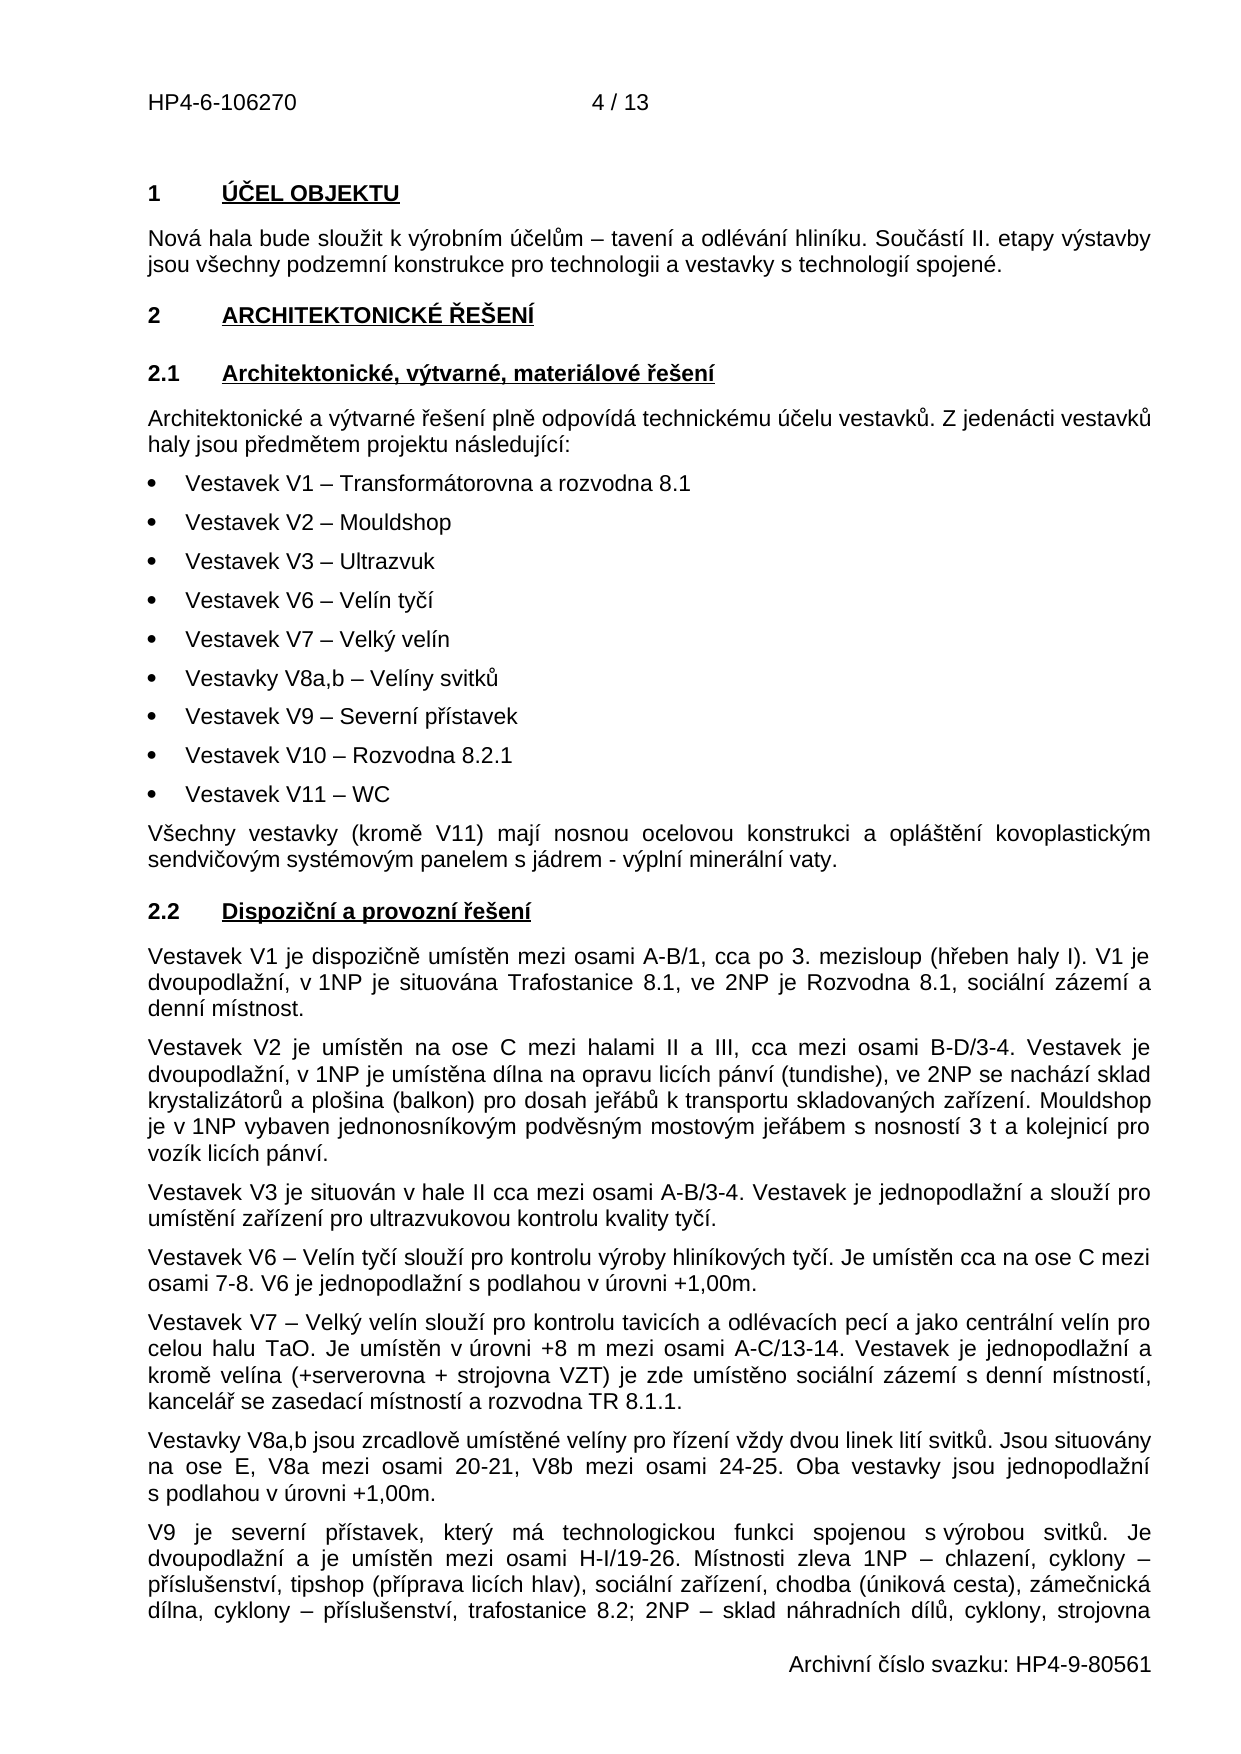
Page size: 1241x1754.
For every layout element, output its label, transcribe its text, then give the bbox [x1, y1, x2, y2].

text Vestavky V8a,b jsou zrcadlově umístěné velíny pro řízení vždy dvou linek lití svitků. Jsou situovány na ose E, V8a mezi osami 20-21, V8b mezi osami 24-25. Oba vestavky jsou jednopodlažní s podlahou v úrovni +1,00m. [148, 1427, 1152, 1506]
list Vestavek V1 – Transformátorovna a rozvodna 8.1 [148, 470, 1152, 497]
list Vestavek V2 – Mouldshop [148, 509, 1152, 535]
subtitle Architektonické, výtvarné, materiálové řešení [148, 360, 1152, 386]
list Vestavek V11 – WC [148, 781, 1152, 807]
list Vestavek V7 – Velký velín [148, 626, 1152, 652]
subtitle účel objektu [148, 179, 1152, 206]
text Vestavek V7 – Velký velín slouží pro kontrolu tavicích a odlévacích pecí a jako centrální velín pro celou halu TaO. Je umístěn v úrovni +8 m mezi osami A-C/13-14. Vestavek je jednopodlažní a kromě velína (+serverovna + strojovna VZT) je zde umístěno sociální zázemí s denní místností, kancelář se zasedací místností a rozvodna TR 8.1.1. [148, 1309, 1152, 1414]
text Nová hala bude sloužit k výrobním účelům – tavení a odlévání hliníku. Součástí II. etapy výstavby jsou všechny podzemní konstrukce pro technologii a vestavky s technologií spojené. [148, 224, 1152, 277]
text Vestavek V2 je umístěn na ose C mezi halami II a III, cca mezi osami B-D/3-4. Vestavek je dvoupodlažní, v 1NP je umístěna dílna na opravu licích pánví (tundishe), ve 2NP se nachází sklad krystalizátorů a plošina (balkon) pro dosah jeřábů k transportu skladovaných zařízení. Mouldshop je v 1NP vybaven jednonosníkovým podvěsným mostovým jeřábem s nosností 3 t a kolejnicí pro vozík licích pánví. [148, 1034, 1152, 1166]
list Vestavek V9 – Severní přístavek [148, 703, 1152, 730]
list Vestavek V10 – Rozvodna 8.2.1 [148, 742, 1152, 768]
text Vestavek V3 je situován v hale II cca mezi osami A-B/3-4. Vestavek je jednopodlažní a slouží pro umístění zařízení pro ultrazvukovou kontrolu kvality tyčí. [148, 1178, 1152, 1231]
list Vestavek V3 – Ultrazvuk [148, 548, 1152, 574]
text Vestavek V6 – Velín tyčí slouží pro kontrolu výroby hliníkových tyčí. Je umístěn cca na ose C mezi osami 7-8. V6 je jednopodlažní s podlahou v úrovni +1,00m. [148, 1244, 1152, 1296]
subtitle ARCHITEKTONICKé ŘEŠENÍ [148, 302, 1152, 329]
text Architektonické a výtvarné řešení plně odpovídá technickému účelu vestavků. Z jedenácti vestavků haly jsou předmětem projektu následující: [148, 405, 1152, 458]
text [148, 1518, 1152, 1624]
list Vestavek V6 – Velín tyčí [148, 587, 1152, 613]
text Vestavek V1 je dispozičně umístěn mezi osami A-B/1, cca po 3. mezisloup (hřeben haly I). V1 je dvoupodlažní, v 1NP je situována Trafostanice 8.1, ve 2NP je Rozvodna 8.1, sociální zázemí a denní místnost. [148, 943, 1152, 1022]
subtitle Dispoziční a provozní řešení [148, 898, 1152, 924]
text Všechny vestavky (kromě V11) mají nosnou ocelovou konstrukci a opláštění kovoplastickým sendvičovým systémovým panelem s jádrem - výplní minerální vaty. [148, 820, 1152, 873]
list Vestavky V8a,b – Velíny svitků [148, 664, 1152, 691]
